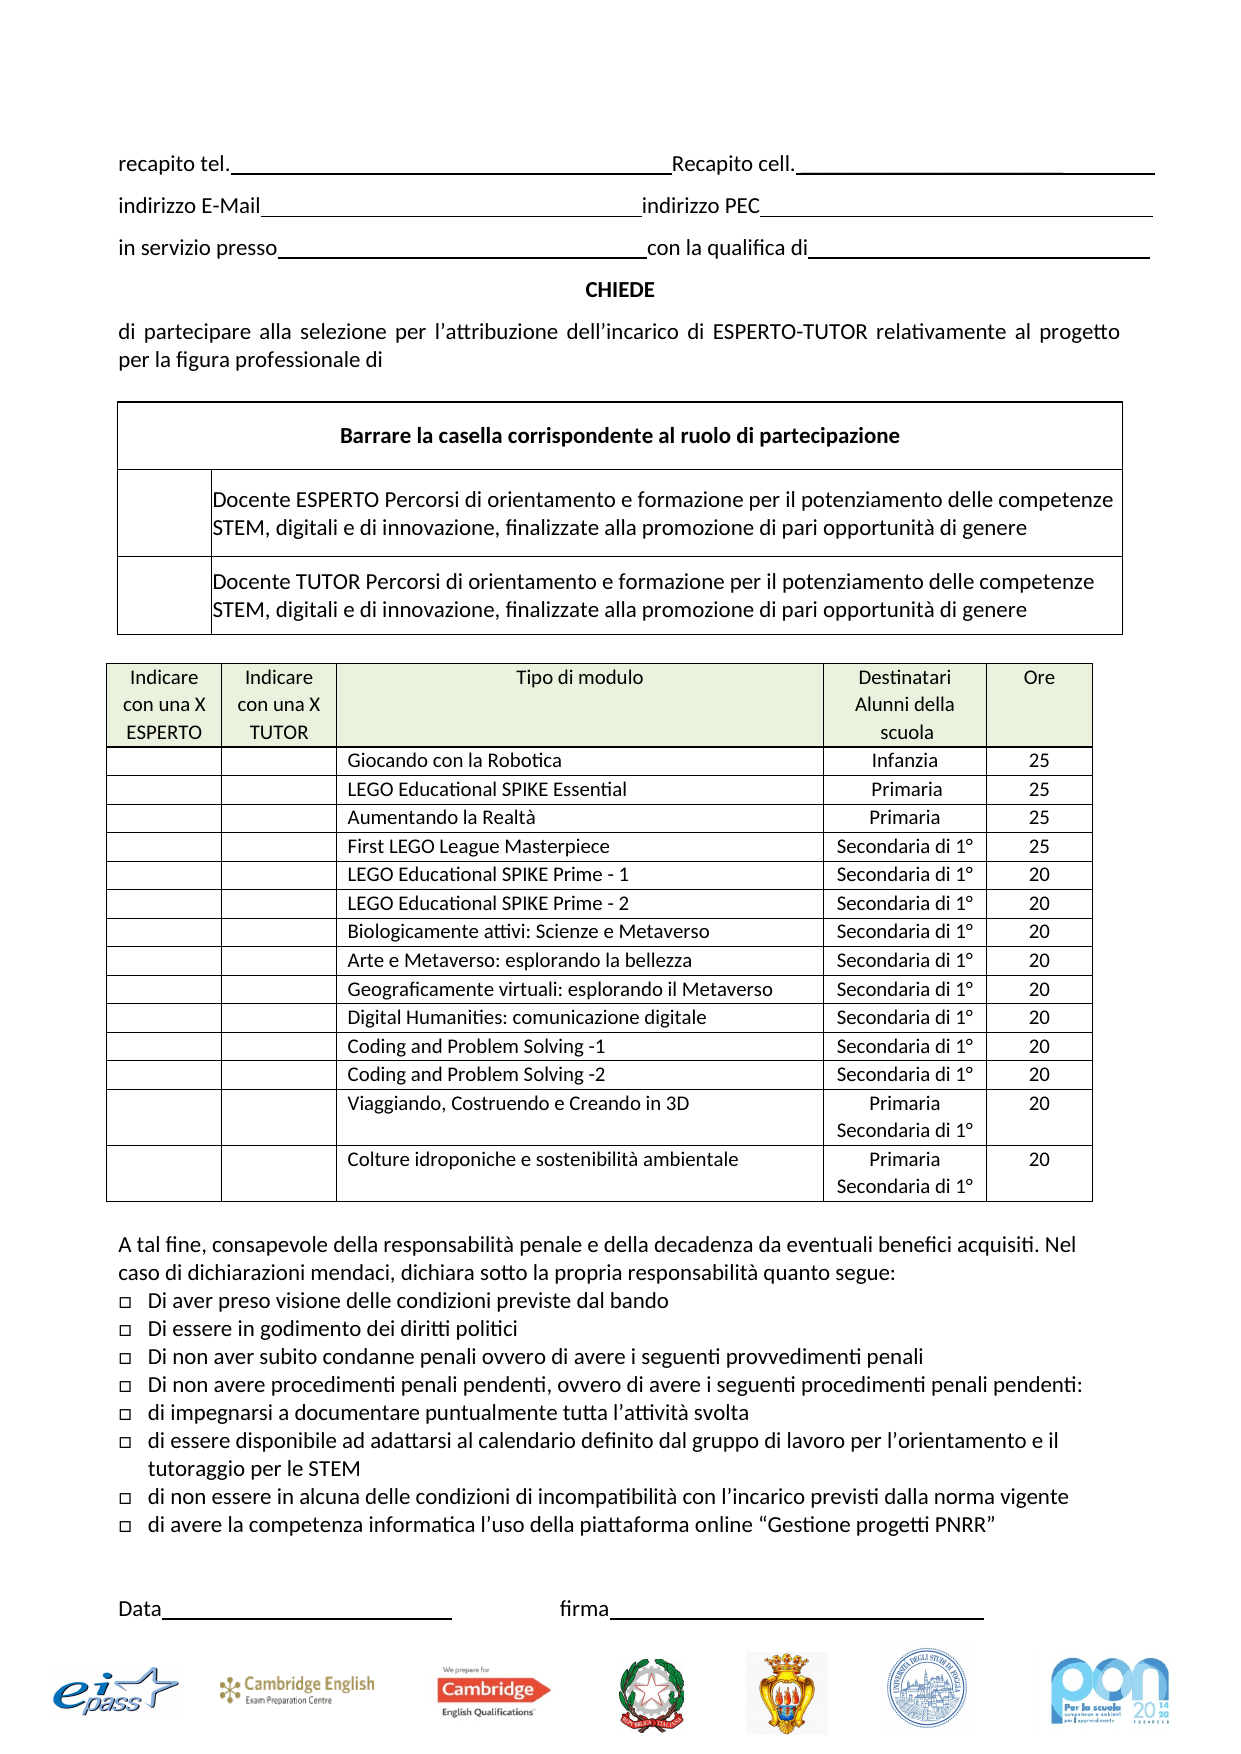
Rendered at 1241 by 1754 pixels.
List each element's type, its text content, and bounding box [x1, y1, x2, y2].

list di essere disponibile ad adattarsi al calendario definito dal gruppo di lavoro per l’orientamento e il tutoraggio per le STEM [118, 1426, 1122, 1482]
table_header Destinatari Alunni della scuola [824, 664, 986, 746]
table_cell Docente ESPERTO Percorsi di orientamento e formazione per il potenziamento delle competenze STEM, digitali e di innovazione, finalizzate alla promozione di pari opportunità di genere [212, 470, 1122, 556]
table_cell [222, 947, 336, 975]
table_cell Secondaria di 1° [824, 947, 986, 975]
table_cell 20 [987, 1033, 1092, 1060]
text A tal fine, consapevole della responsabilità penale e della decadenza da eventuali benefici acquisiti. Nel caso di dichiarazioni mendaci, dichiara sotto la propria responsabilità quanto segue: [118, 1230, 1122, 1286]
picture [619, 1659, 684, 1733]
table_cell Aumentando la Realtà [337, 805, 823, 832]
table_cell 20 [987, 947, 1092, 975]
table_cell Arte e Metaverso: esplorando la bellezza [337, 947, 823, 975]
table_cell Primaria [824, 805, 986, 832]
table_cell 20 [987, 890, 1092, 918]
table_cell [222, 833, 336, 861]
table_cell 20 [987, 1061, 1092, 1089]
table_cell Digital Humanities: comunicazione digitale [337, 1004, 823, 1032]
picture [53, 1667, 179, 1716]
table_cell Secondaria di 1° [824, 1004, 986, 1032]
table_cell [222, 1004, 336, 1032]
table_cell Secondaria di 1° [824, 976, 986, 1003]
list di impegnarsi a documentare puntualmente tutta l’attività svolta [118, 1398, 1122, 1426]
table_cell 25 [987, 776, 1092, 803]
table_cell [107, 1061, 221, 1089]
table_header Barrare la casella corrispondente al ruolo di partecipazione [118, 403, 1122, 468]
table_cell [222, 776, 336, 803]
table_cell Primaria Secondaria di 1° [824, 1146, 986, 1201]
table_cell Biologicamente attivi: Scienze e Metaverso [337, 919, 823, 946]
table_cell 20 [987, 976, 1092, 1003]
text Data firma [118, 1594, 1122, 1622]
text di partecipare alla selezione per l’attribuzione dell’incarico di ESPERTO-TUTOR relativamente al progetto per la figura professionale di [118, 317, 1122, 373]
table_cell Secondaria di 1° [824, 833, 986, 861]
table_cell [222, 748, 336, 775]
table_header Indicare con una X TUTOR [222, 664, 336, 746]
table_cell Coding and Problem Solving -2 [337, 1061, 823, 1089]
table_cell [107, 976, 221, 1003]
table_cell 20 [987, 1004, 1092, 1032]
text in servizio presso con la qualifica di [118, 233, 1122, 261]
picture [1032, 1649, 1183, 1735]
text CHIEDE [118, 275, 1122, 303]
table_cell [107, 1004, 221, 1032]
table_cell [107, 1146, 221, 1201]
table_cell [107, 919, 221, 946]
table_cell [222, 862, 336, 889]
list Di essere in godimento dei diritti politici [118, 1314, 1122, 1342]
table_header Tipo di modulo [337, 664, 823, 746]
table_cell [107, 776, 221, 803]
table_cell Giocando con la Robotica [337, 748, 823, 775]
table_cell 25 [987, 748, 1092, 775]
table_cell 25 [987, 833, 1092, 861]
table_cell [222, 976, 336, 1003]
text recapito tel. Recapito cell. _______________________ [118, 149, 1122, 177]
list Di aver preso visione delle condizioni previste dal bando [118, 1286, 1122, 1314]
table_cell Coding and Problem Solving -1 [337, 1033, 823, 1060]
table_cell Colture idroponiche e sostenibilità ambientale [337, 1146, 823, 1201]
table_cell LEGO Educational SPIKE Essential [337, 776, 823, 803]
table_cell [222, 890, 336, 918]
table_cell [222, 1033, 336, 1060]
table_cell First LEGO League Masterpiece [337, 833, 823, 861]
list Di non avere procedimenti penali pendenti, ovvero di avere i seguenti procedimenti penali pendenti: [118, 1370, 1122, 1398]
table_cell [107, 862, 221, 889]
table_cell Secondaria di 1° [824, 1033, 986, 1060]
table_cell 20 [987, 1146, 1092, 1201]
table_cell Secondaria di 1° [824, 919, 986, 946]
table_cell Geograficamente virtuali: esplorando il Metaverso [337, 976, 823, 1003]
table_cell Primaria Secondaria di 1° [824, 1090, 986, 1145]
table_cell LEGO Educational SPIKE Prime - 2 [337, 890, 823, 918]
table_cell [107, 1033, 221, 1060]
list Di non aver subito condanne penali ovvero di avere i seguenti provvedimenti penali [118, 1342, 1122, 1370]
table_cell [222, 919, 336, 946]
picture [428, 1660, 559, 1725]
table_cell LEGO Educational SPIKE Prime - 1 [337, 862, 823, 889]
table_cell [118, 470, 211, 556]
table_cell [107, 805, 221, 832]
table_cell [222, 805, 336, 832]
table_cell Secondaria di 1° [824, 1061, 986, 1089]
table_cell Primaria [824, 776, 986, 803]
table_cell Infanzia [824, 748, 986, 775]
table_cell Secondaria di 1° [824, 890, 986, 918]
picture [746, 1652, 829, 1735]
table_header Indicare con una X ESPERTO [107, 664, 221, 746]
list di avere la competenza informatica l’uso della piattaforma online “Gestione progetti PNRR” [118, 1510, 1122, 1538]
picture [218, 1674, 376, 1707]
text indirizzo E-Mail indirizzo PEC [118, 191, 1122, 219]
table_cell [222, 1146, 336, 1201]
table_cell [222, 1061, 336, 1089]
table_cell Docente TUTOR Percorsi di orientamento e formazione per il potenziamento delle competenze STEM, digitali e di innovazione, finalizzate alla promozione di pari opportunità di genere [212, 557, 1122, 634]
list di non essere in alcuna delle condizioni di incompatibilità con l’incarico previsti dalla norma vigente [118, 1482, 1122, 1510]
table_cell [107, 1090, 221, 1145]
table_cell [107, 947, 221, 975]
table_header Ore [987, 664, 1092, 746]
table_cell [222, 1090, 336, 1145]
table_cell Viaggiando, Costruendo e Creando in 3D [337, 1090, 823, 1145]
table_cell Secondaria di 1° [824, 862, 986, 889]
table_cell 20 [987, 919, 1092, 946]
table_cell 20 [987, 862, 1092, 889]
table_cell [107, 833, 221, 861]
table_cell [107, 890, 221, 918]
table_cell 20 [987, 1090, 1092, 1145]
table_cell [118, 557, 211, 634]
table_cell 25 [987, 805, 1092, 832]
table_cell [107, 748, 221, 775]
picture [882, 1643, 972, 1733]
